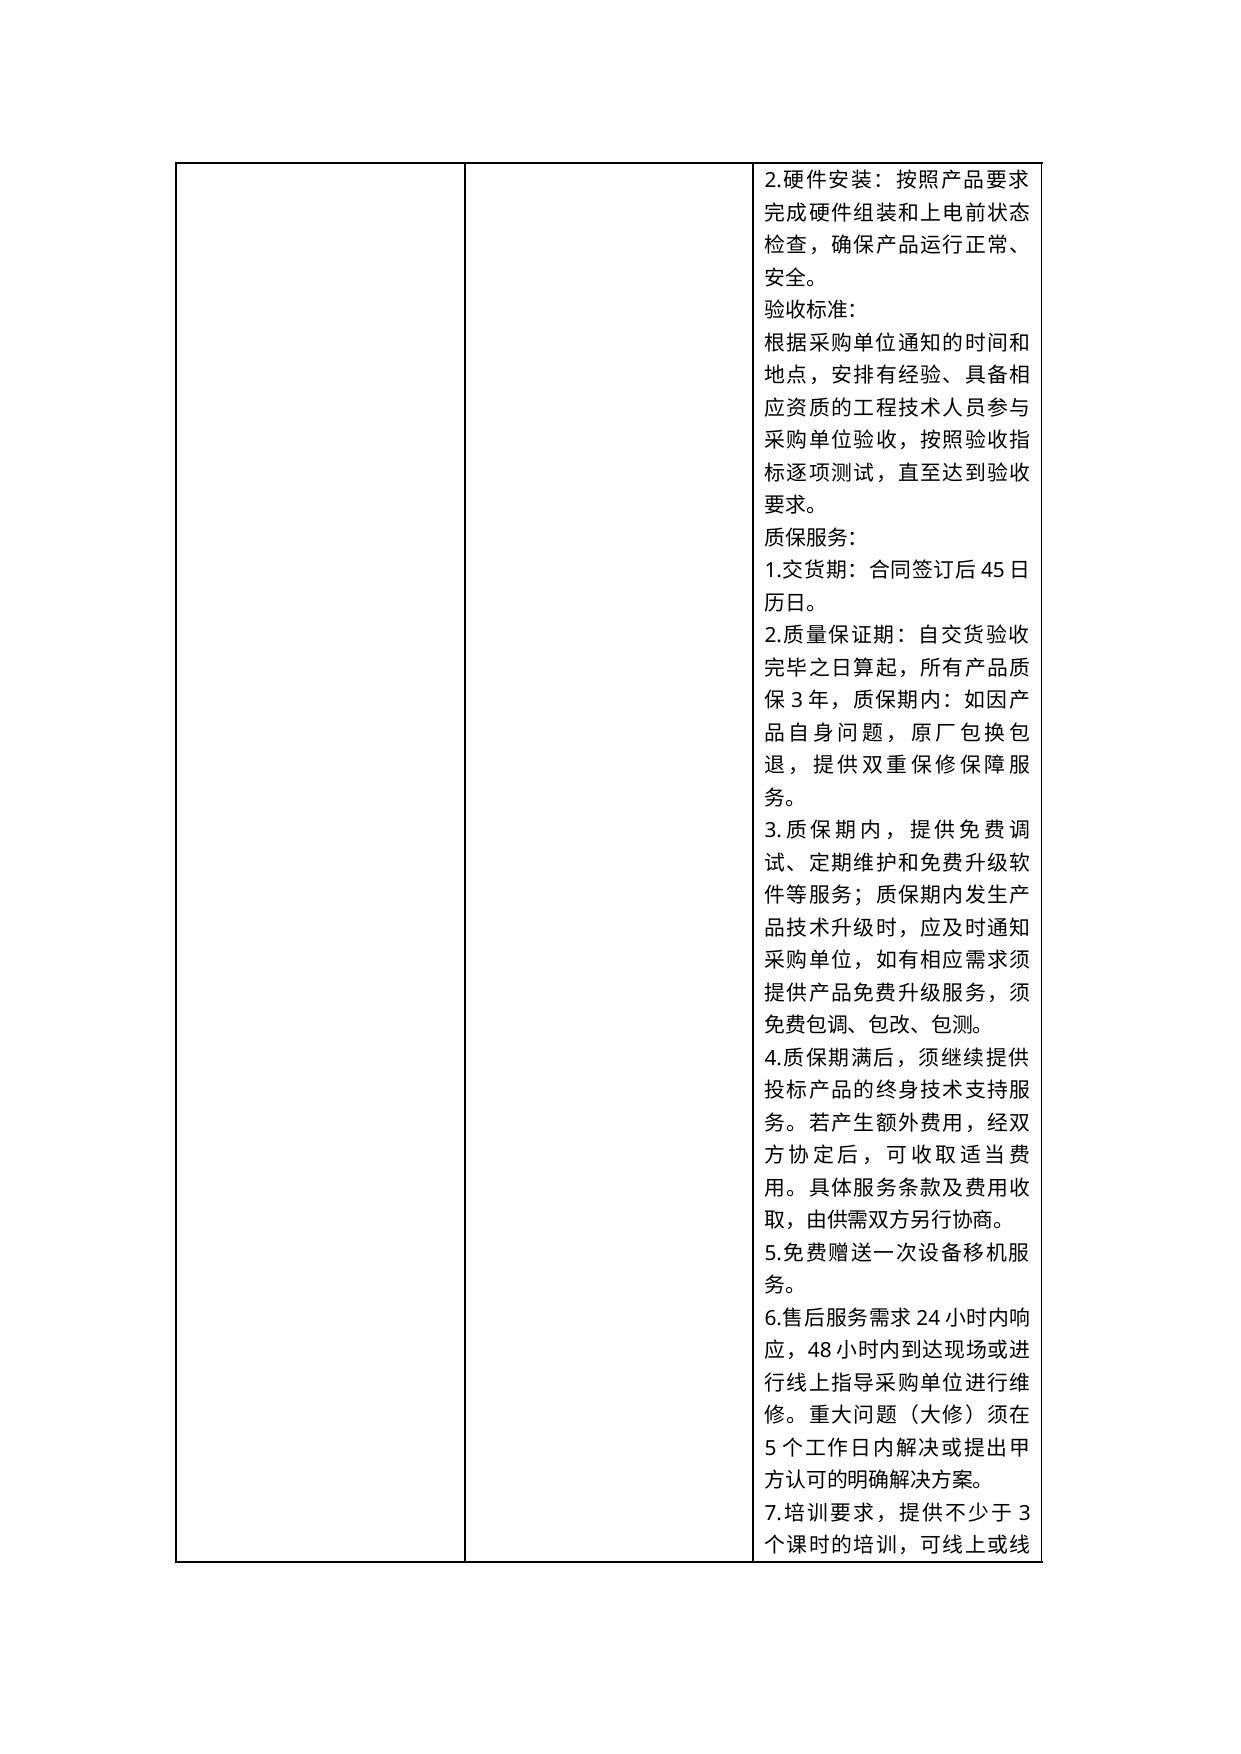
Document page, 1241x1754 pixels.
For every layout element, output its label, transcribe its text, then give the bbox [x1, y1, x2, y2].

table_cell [754, 164, 1041, 1561]
table_cell [466, 164, 752, 1561]
table_cell 2 [177, 164, 464, 1561]
